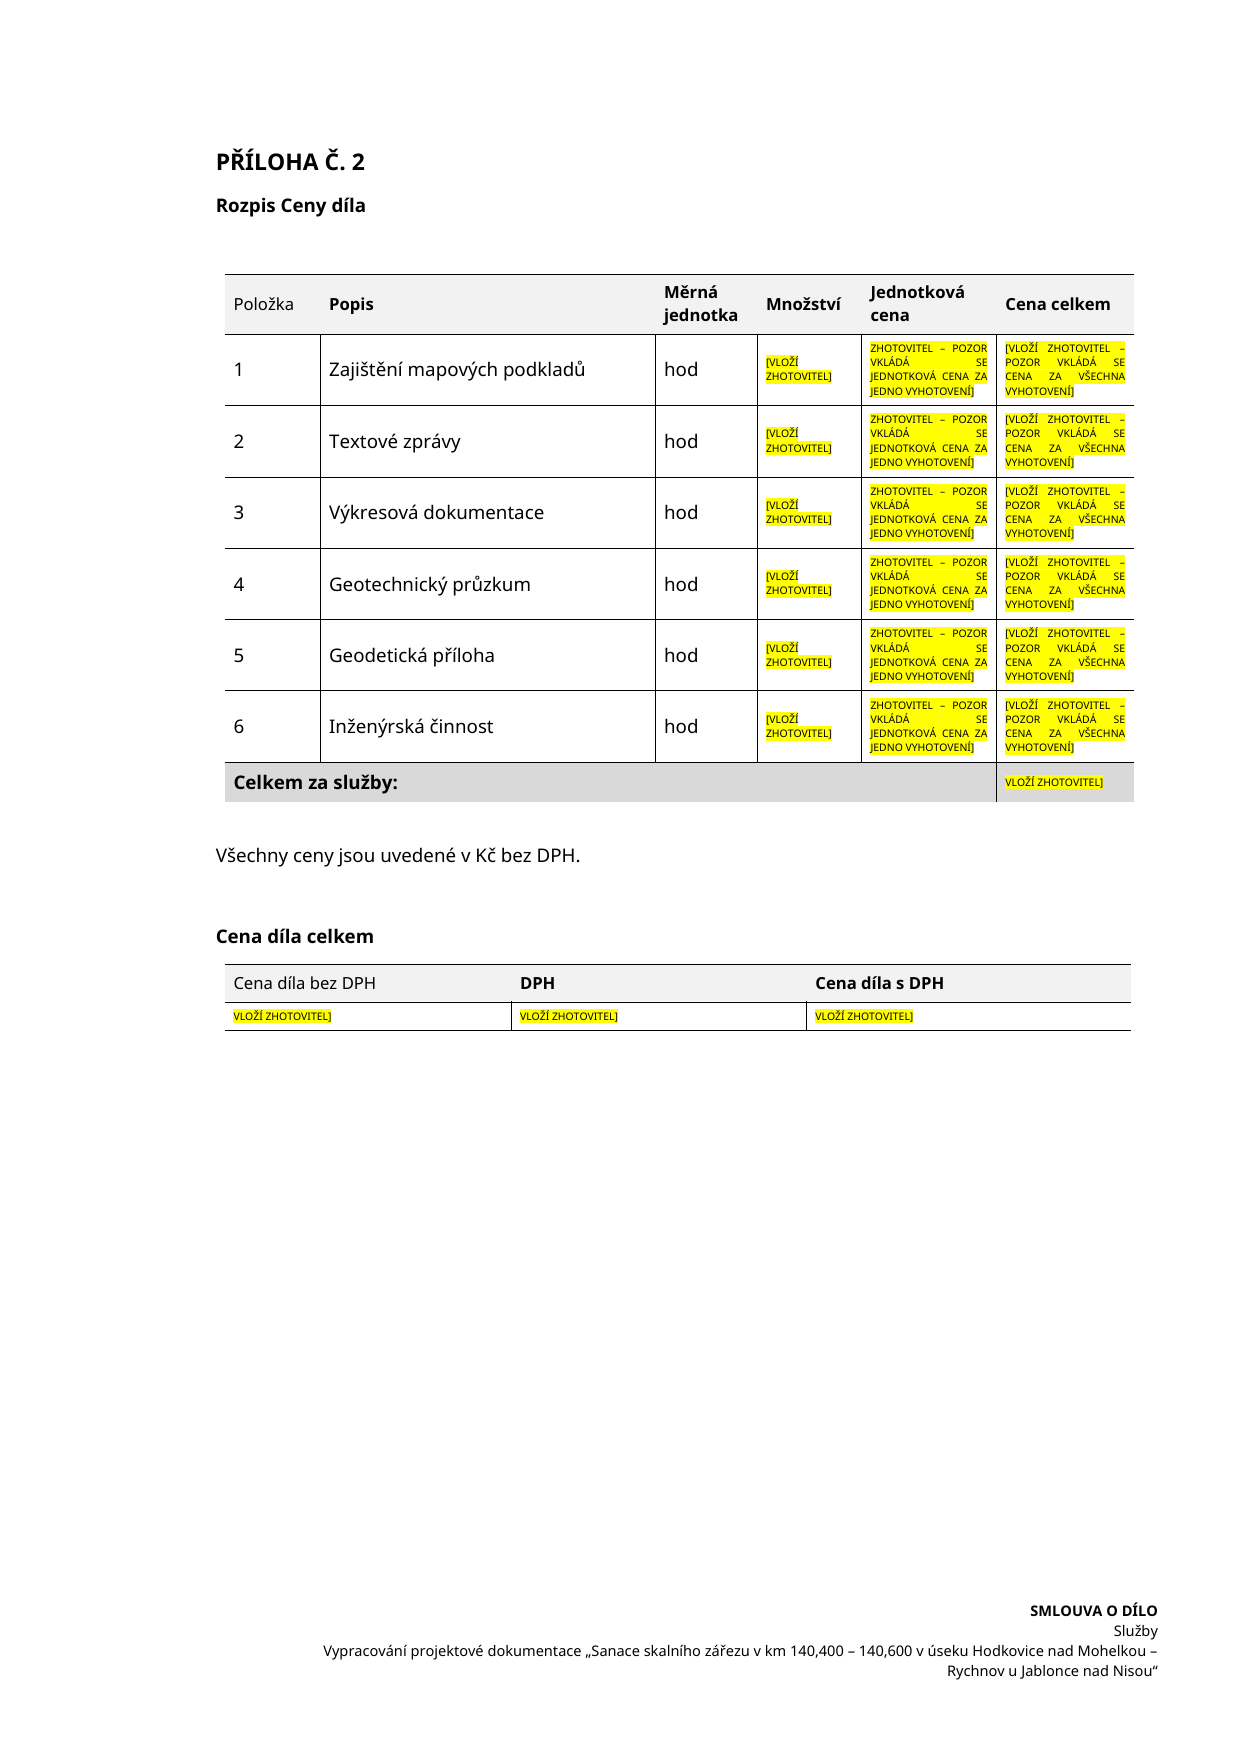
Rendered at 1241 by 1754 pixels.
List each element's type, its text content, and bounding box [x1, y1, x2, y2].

table_cell hod [656, 406, 757, 476]
table_cell [VLOŽÍ ZHOTOVITEL] [758, 549, 861, 619]
table_header Cena díla s DPH [806, 965, 1131, 1001]
table_cell VLOŽÍ ZHOTOVITEL] [225, 1003, 511, 1030]
table_cell [VLOŽÍ ZHOTOVITEL] [758, 620, 861, 690]
table_header Měrná jednotka [655, 275, 757, 334]
table_cell hod [656, 620, 757, 690]
text Všechny ceny jsou uvedené v Kč bez DPH. [216, 842, 1122, 868]
text Příloha č. 2 [216, 146, 1122, 177]
table_cell [VLOŽÍ ZHOTOVITEL] [758, 335, 861, 405]
table_cell 6 [225, 691, 320, 762]
text Cena díla celkem [216, 923, 1122, 949]
table_cell [862, 763, 996, 802]
table_cell VLOŽÍ ZHOTOVITEL] [997, 763, 1134, 802]
table_cell ZHOTOVITEL – POZOR VKLÁDÁ SE JEDNOTKOVÁ CENA ZA JEDNO VYHOTOVENÍ] [862, 620, 996, 690]
table_cell [757, 763, 862, 802]
table_cell Výkresová dokumentace [321, 478, 655, 548]
table_cell Geotechnický průzkum [321, 549, 655, 619]
table_cell [VLOŽÍ ZHOTOVITEL – POZOR VKLÁDÁ SE CENA ZA VŠECHNA VYHOTOVENÍ] [997, 549, 1134, 619]
table_cell [VLOŽÍ ZHOTOVITEL – POZOR VKLÁDÁ SE CENA ZA VŠECHNA VYHOTOVENÍ] [997, 406, 1134, 476]
table_cell ZHOTOVITEL – POZOR VKLÁDÁ SE JEDNOTKOVÁ CENA ZA JEDNO VYHOTOVENÍ] [862, 691, 996, 762]
table_cell 2 [225, 406, 320, 476]
table_cell [VLOŽÍ ZHOTOVITEL – POZOR VKLÁDÁ SE CENA ZA VŠECHNA VYHOTOVENÍ] [997, 691, 1134, 762]
table_header Cena celkem [996, 275, 1134, 334]
table_header Jednotková cena [862, 275, 996, 334]
table_cell Inženýrská činnost [321, 691, 655, 762]
table_cell [VLOŽÍ ZHOTOVITEL] [758, 478, 861, 548]
table_cell hod [656, 549, 757, 619]
table_cell ZHOTOVITEL – POZOR VKLÁDÁ SE JEDNOTKOVÁ CENA ZA JEDNO VYHOTOVENÍ] [862, 478, 996, 548]
table_header Množství [757, 275, 862, 334]
table_cell 3 [225, 478, 320, 548]
table_cell VLOŽÍ ZHOTOVITEL] [512, 1003, 806, 1030]
table_header Cena díla bez DPH [225, 965, 511, 1001]
table_cell ZHOTOVITEL – POZOR VKLÁDÁ SE JEDNOTKOVÁ CENA ZA JEDNO VYHOTOVENÍ] [862, 335, 996, 405]
table_cell ZHOTOVITEL – POZOR VKLÁDÁ SE JEDNOTKOVÁ CENA ZA JEDNO VYHOTOVENÍ] [862, 406, 996, 476]
table_cell VLOŽÍ ZHOTOVITEL] [807, 1003, 1131, 1030]
table_cell [VLOŽÍ ZHOTOVITEL – POZOR VKLÁDÁ SE CENA ZA VŠECHNA VYHOTOVENÍ] [997, 620, 1134, 690]
table_cell hod [656, 335, 757, 405]
table_cell hod [656, 478, 757, 548]
table_header Položka [225, 275, 320, 334]
table_cell Geodetická příloha [321, 620, 655, 690]
table_cell ZHOTOVITEL – POZOR VKLÁDÁ SE JEDNOTKOVÁ CENA ZA JEDNO VYHOTOVENÍ] [862, 549, 996, 619]
table_header DPH [511, 965, 806, 1001]
table_cell 5 [225, 620, 320, 690]
table_header Popis [320, 275, 655, 334]
table_cell [VLOŽÍ ZHOTOVITEL] [758, 691, 861, 762]
table_cell [655, 763, 757, 802]
table_cell hod [656, 691, 757, 762]
table_cell 1 [225, 335, 320, 405]
table_cell [VLOŽÍ ZHOTOVITEL – POZOR VKLÁDÁ SE CENA ZA VŠECHNA VYHOTOVENÍ] [997, 478, 1134, 548]
table_cell [VLOŽÍ ZHOTOVITEL – POZOR VKLÁDÁ SE CENA ZA VŠECHNA VYHOTOVENÍ] [997, 335, 1134, 405]
text Rozpis Ceny díla [216, 192, 1122, 218]
table_cell Textové zprávy [321, 406, 655, 476]
table_cell [VLOŽÍ ZHOTOVITEL] [758, 406, 861, 476]
table_cell 4 [225, 549, 320, 619]
table_cell Zajištění mapových podkladů [321, 335, 655, 405]
table_cell Celkem za služby: [225, 763, 655, 802]
